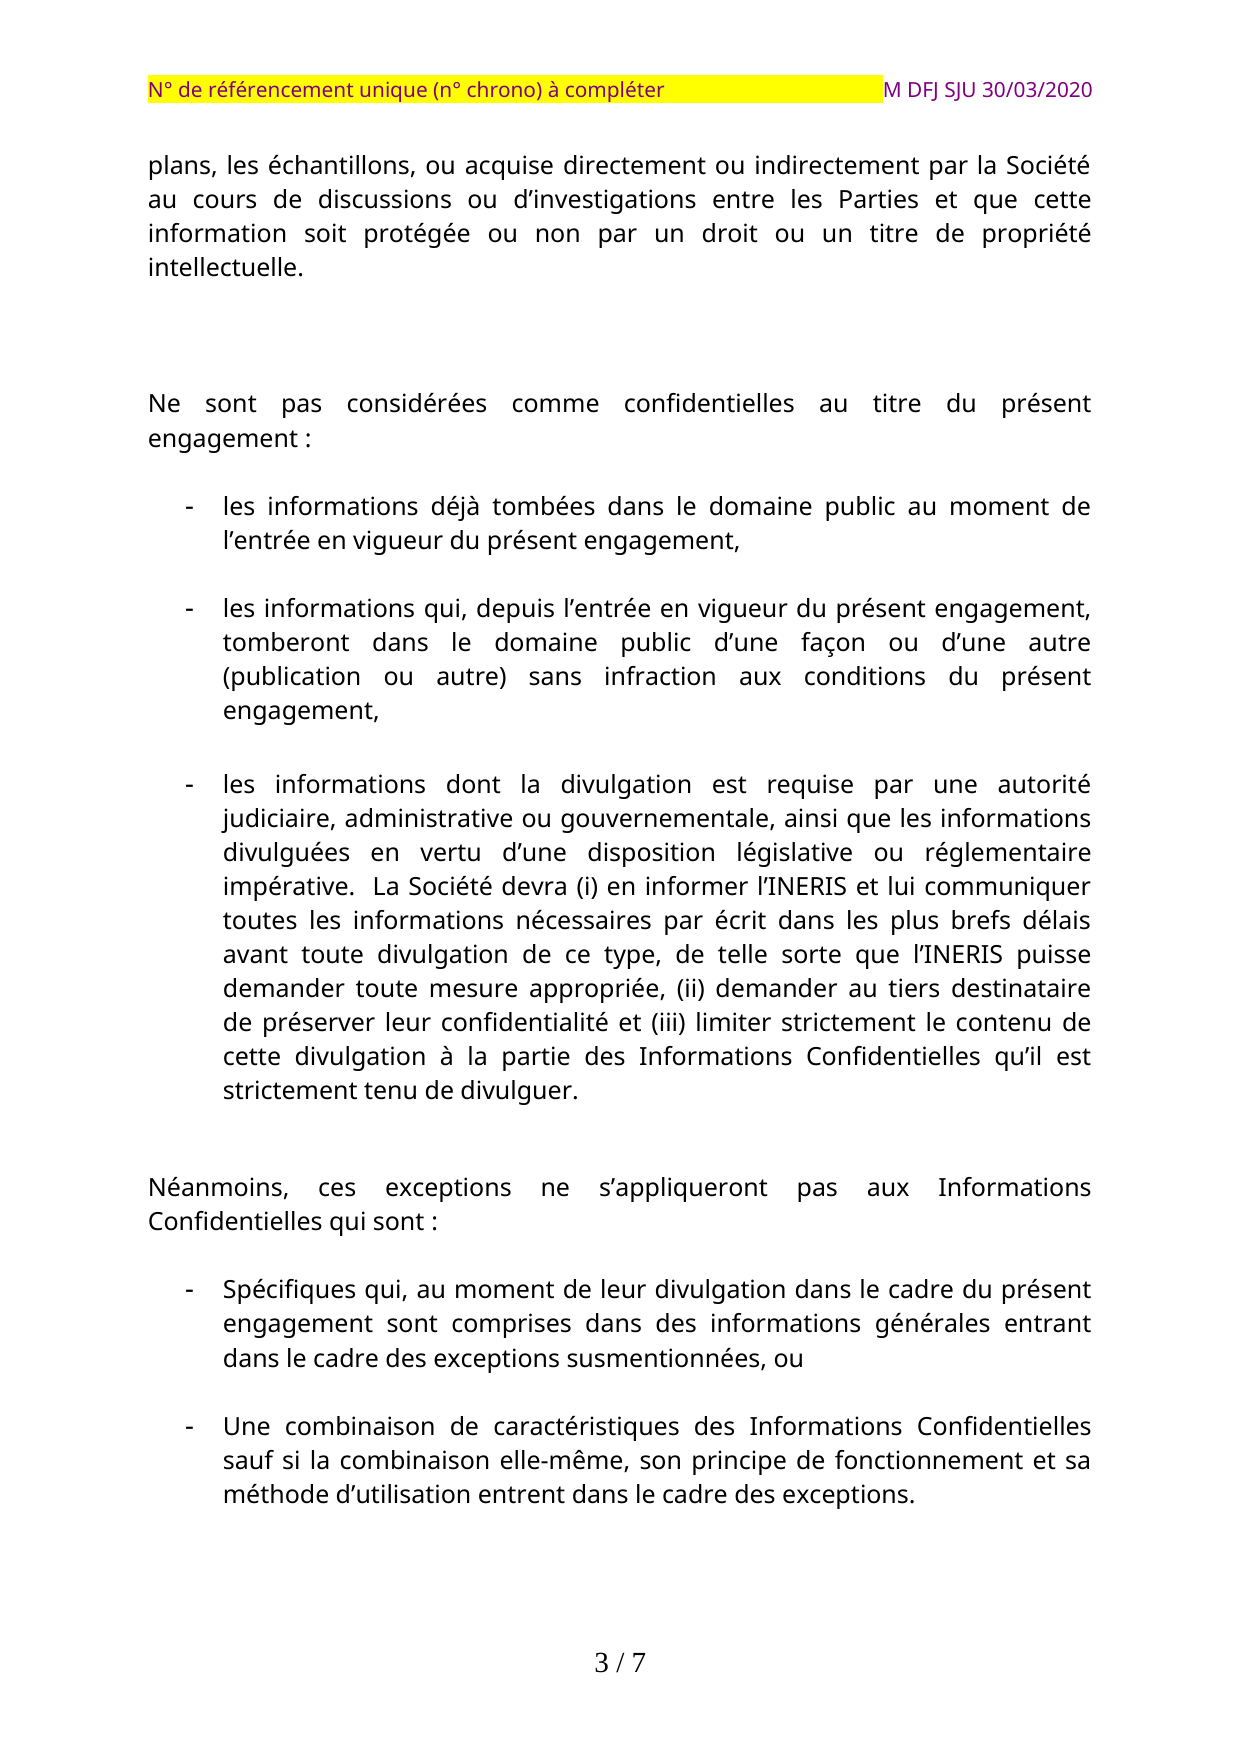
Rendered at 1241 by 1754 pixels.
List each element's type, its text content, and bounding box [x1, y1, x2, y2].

list les informations déjà tombées dans le domaine public au moment de l’entrée en vigueur du présent engagement, [185, 488, 1092, 556]
list Une combinaison de caractéristiques des Informations Confidentielles sauf si la combinaison elle-même, son principe de fonctionnement et sa méthode d’utilisation entrent dans le cadre des exceptions. [185, 1408, 1092, 1511]
text Ne sont pas considérées comme confidentielles au titre du présent engagement : [148, 386, 1092, 454]
list les informations dont la divulgation est requise par une autorité judiciaire, administrative ou gouvernementale, ainsi que les informations divulguées en vertu d’une disposition législative ou réglementaire impérative. La Société devra (i) en informer l’INERIS et lui communiquer toutes les informations nécessaires par écrit dans les plus brefs délais avant toute divulgation de ce type, de telle sorte que l’INERIS puisse demander toute mesure appropriée, (ii) demander au tiers destinataire de préserver leur confidentialité et (iii) limiter strictement le contenu de cette divulgation à la partie des Informations Confidentielles qu’il est strictement tenu de divulguer. [185, 766, 1092, 1107]
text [148, 148, 1092, 284]
list Spécifiques qui, au moment de leur divulgation dans le cadre du présent engagement sont comprises dans des informations générales entrant dans le cadre des exceptions susmentionnées, ou [185, 1272, 1092, 1374]
text Néanmoins, ces exceptions ne s’appliqueront pas aux Informations Confidentielles qui sont : [148, 1170, 1092, 1238]
list les informations qui, depuis l’entrée en vigueur du présent engagement, tomberont dans le domaine public d’une façon ou d’une autre (publication ou autre) sans infraction aux conditions du présent engagement, [185, 591, 1092, 727]
